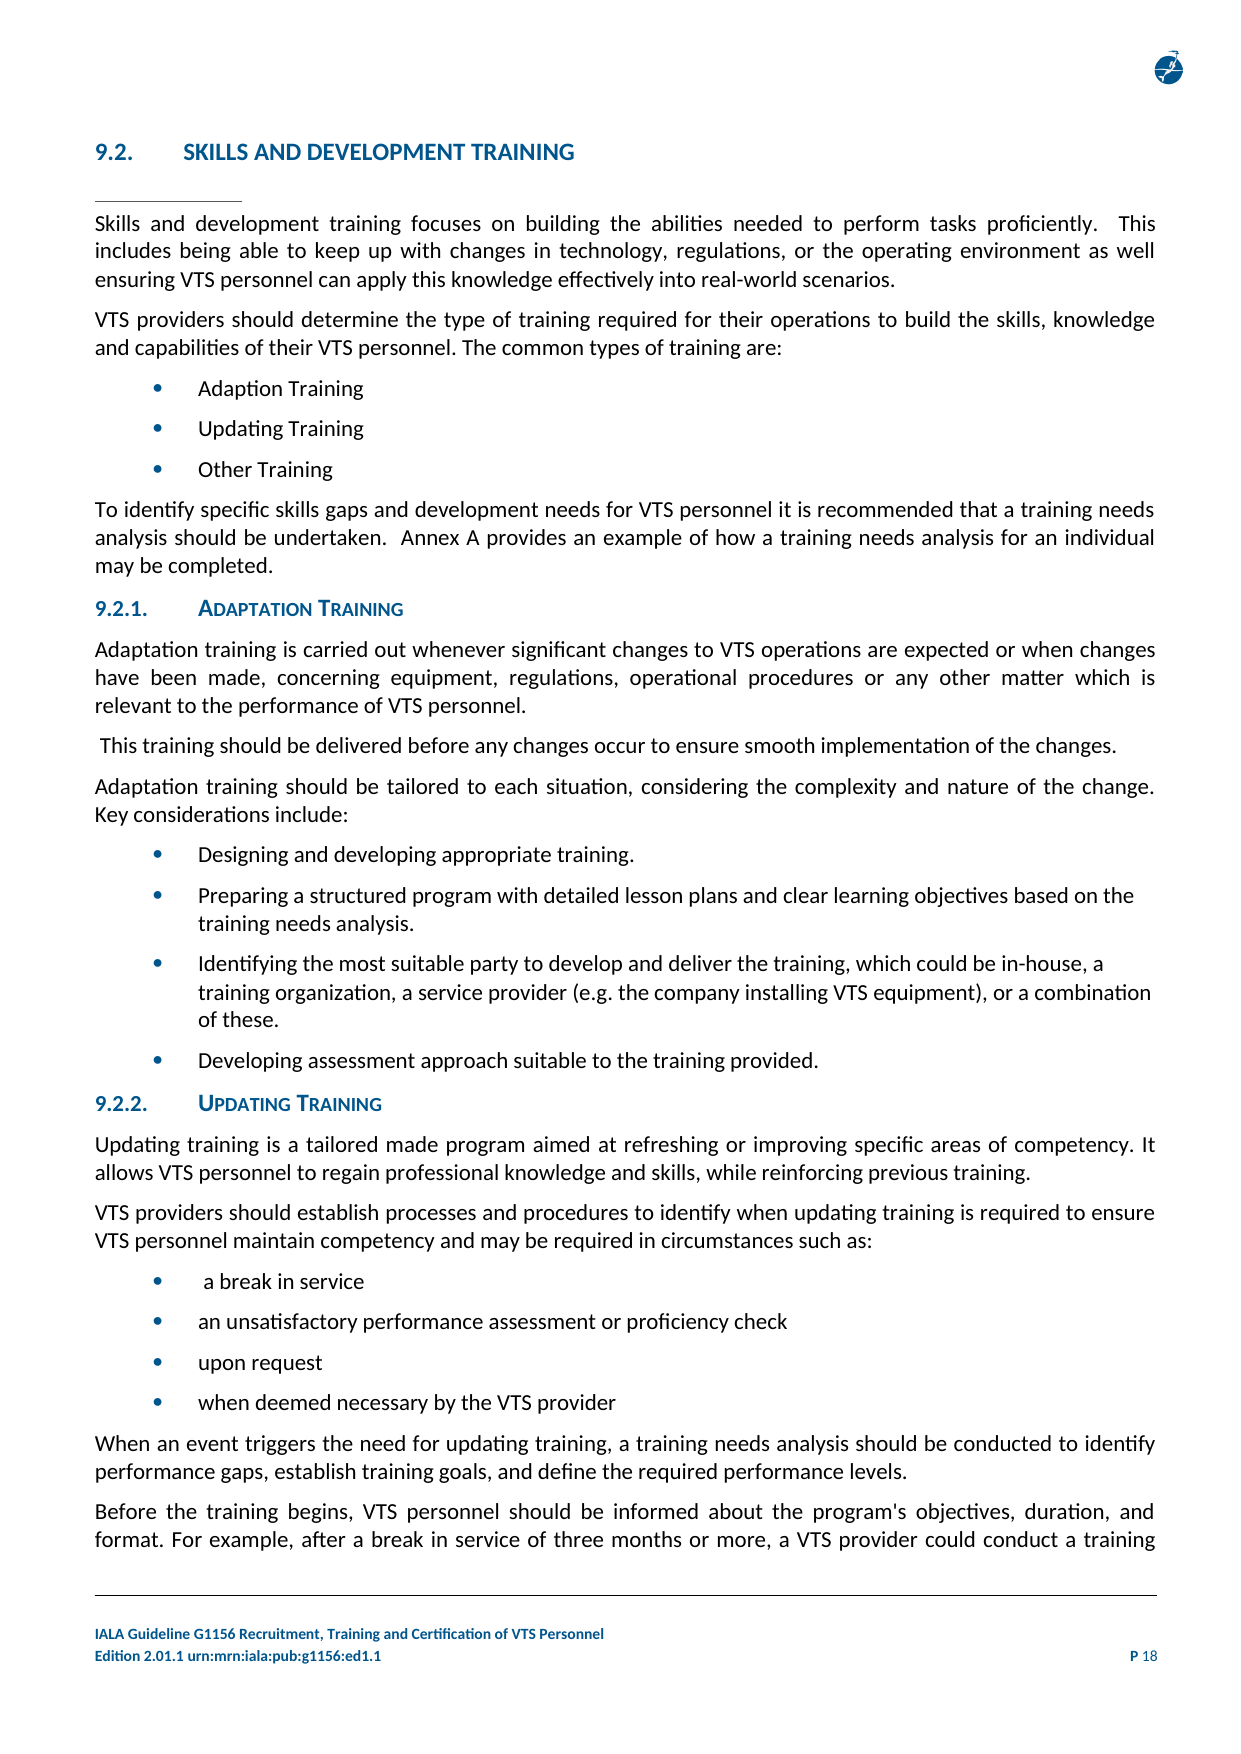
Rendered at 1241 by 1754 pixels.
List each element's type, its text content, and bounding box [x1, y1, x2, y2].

subtitle Adaptation Training [94, 592, 1069, 622]
text Developing assessment approach suitable to the training provided. [153, 1046, 1157, 1074]
text Identifying the most suitable party to develop and deliver the training, which could be in-house, a training organization, a service provider (e.g. the company installing VTS equipment), or a combination of these. [153, 949, 1157, 1034]
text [94, 1497, 1157, 1553]
text when deemed necessary by the VTS provider [153, 1388, 1157, 1416]
text This training should be delivered before any changes occur to ensure smooth implementation of the changes. [94, 731, 1157, 759]
text Adaptation training should be tailored to each situation, considering the complexity and nature of the change. Key considerations include: [94, 772, 1157, 828]
text To identify specific skills gaps and development needs for VTS personnel it is recommended that a training needs analysis should be undertaken. Annex A provides an example of how a training needs analysis for an individual may be completed. [94, 495, 1157, 579]
text Updating Training [153, 414, 1157, 442]
text Adaption Training [153, 374, 1157, 402]
subtitle Skills and Development Training [94, 136, 1157, 167]
text Designing and developing appropriate training. [153, 841, 1157, 868]
text VTS providers should establish processes and procedures to identify when updating training is required to ensure VTS personnel maintain competency and may be required in circumstances such as: [94, 1198, 1157, 1254]
text VTS providers should determine the type of training required for their operations to build the skills, knowledge and capabilities of their VTS personnel. The common types of training are: [94, 305, 1157, 361]
text Adaptation training is carried out whenever significant changes to VTS operations are expected or when changes have been made, concerning equipment, regulations, operational procedures or any other matter which is relevant to the performance of VTS personnel. [94, 635, 1157, 719]
text Skills and development training focuses on building the abilities needed to perform tasks proficiently. This includes being able to keep up with changes in technology, regulations, or the operating environment as well ensuring VTS personnel can apply this knowledge effectively into real-world scenarios. [94, 209, 1157, 293]
text upon request [153, 1348, 1157, 1376]
subtitle Updating Training [94, 1087, 1069, 1117]
text a break in service [153, 1267, 1157, 1295]
text Preparing a structured program with detailed lesson plans and clear learning objectives based on the training needs analysis. [153, 881, 1157, 937]
text Updating training is a tailored made program aimed at refreshing or improving specific areas of competency. It allows VTS personnel to regain professional knowledge and skills, while reinforcing previous training. [94, 1130, 1157, 1186]
text Other Training [153, 455, 1157, 483]
text When an event triggers the need for updating training, a training needs analysis should be conducted to identify performance gaps, establish training goals, and define the required performance levels. [94, 1429, 1157, 1485]
picture [1123, 0, 1241, 119]
text an unsatisfactory performance assessment or proficiency check [153, 1307, 1157, 1335]
